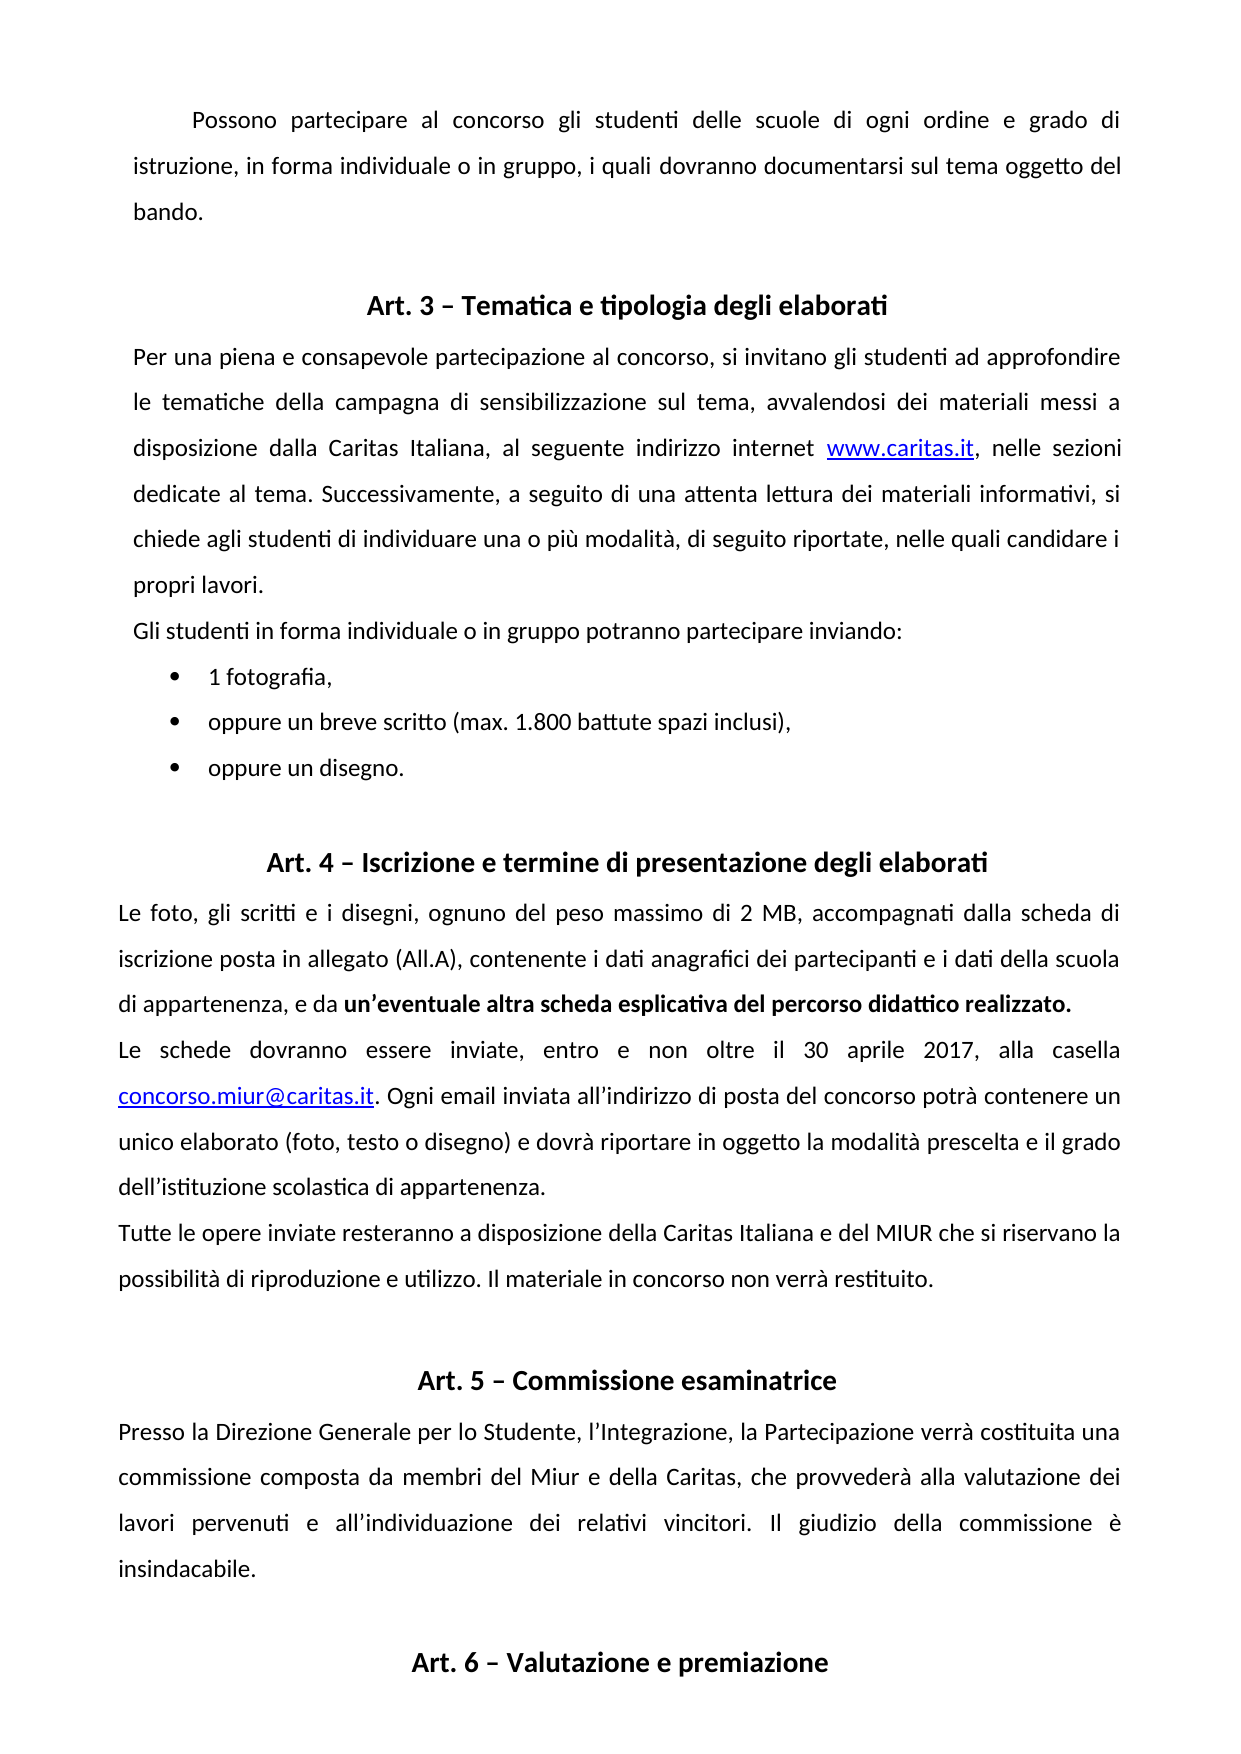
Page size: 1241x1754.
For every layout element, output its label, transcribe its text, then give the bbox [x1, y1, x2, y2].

text Art. 5 – Commissione esaminatrice [133, 1362, 1122, 1398]
text Art. 6 – Valutazione e premiazione [118, 1644, 1122, 1680]
text Art. 3 – Tematica e tipologia degli elaborati [133, 287, 1122, 323]
text Presso la Direzione Generale per lo Studente, l’Integrazione, la Partecipazione verrà costituita una commissione composta da membri del Miur e della Caritas, che provvederà alla valutazione dei lavori pervenuti e all’individuazione dei relativi vincitori. Il giudizio della commissione è insindacabile. [118, 1416, 1122, 1583]
text Tutte le opere inviate resteranno a disposizione della Caritas Italiana e del MIUR che si riservano la possibilità di riproduzione e utilizzo. Il materiale in concorso non verrà restituito. [118, 1217, 1122, 1293]
text Art. 4 – Iscrizione e termine di presentazione degli elaborati [133, 844, 1122, 879]
list 1 fotografia, [170, 661, 1122, 691]
list oppure un breve scritto (max. 1.800 battute spazi inclusi), [170, 707, 1122, 737]
text Per una piena e consapevole partecipazione al concorso, si invitano gli studenti ad approfondire le tematiche della campagna di sensibilizzazione sul tema, avvalendosi dei materiali messi a disposizione dalla Caritas Italiana, al seguente indirizzo internet www.caritas.it, nelle sezioni dedicate al tema. Successivamente, a seguito di una attenta lettura dei materiali informativi, si chiede agli studenti di individuare una o più modalità, di seguito riportate, nelle quali candidare i propri lavori. [133, 341, 1122, 600]
text Gli studenti in forma individuale o in gruppo potranno partecipare inviando: [133, 615, 1122, 646]
list oppure un disegno. [170, 752, 1122, 783]
text Possono partecipare al concorso gli studenti delle scuole di ogni ordine e grado di istruzione, in forma individuale o in gruppo, i quali dovranno documentarsi sul tema oggetto del bando. [133, 104, 1122, 226]
text Le schede dovranno essere inviate, entro e non oltre il 30 aprile 2017, alla casella concorso.miur@caritas.it. Ogni email inviata all’indirizzo di posta del concorso potrà contenere un unico elaborato (foto, testo o disegno) e dovrà riportare in oggetto la modalità prescelta e il grado dell’istituzione scolastica di appartenenza. [118, 1034, 1122, 1202]
text Le foto, gli scritti e i disegni, ognuno del peso massimo di 2 MB, accompagnati dalla scheda di iscrizione posta in allegato (All.A), contenente i dati anagrafici dei partecipanti e i dati della scuola di appartenenza, e da un’eventuale altra scheda esplicativa del percorso didattico realizzato. [118, 897, 1122, 1019]
